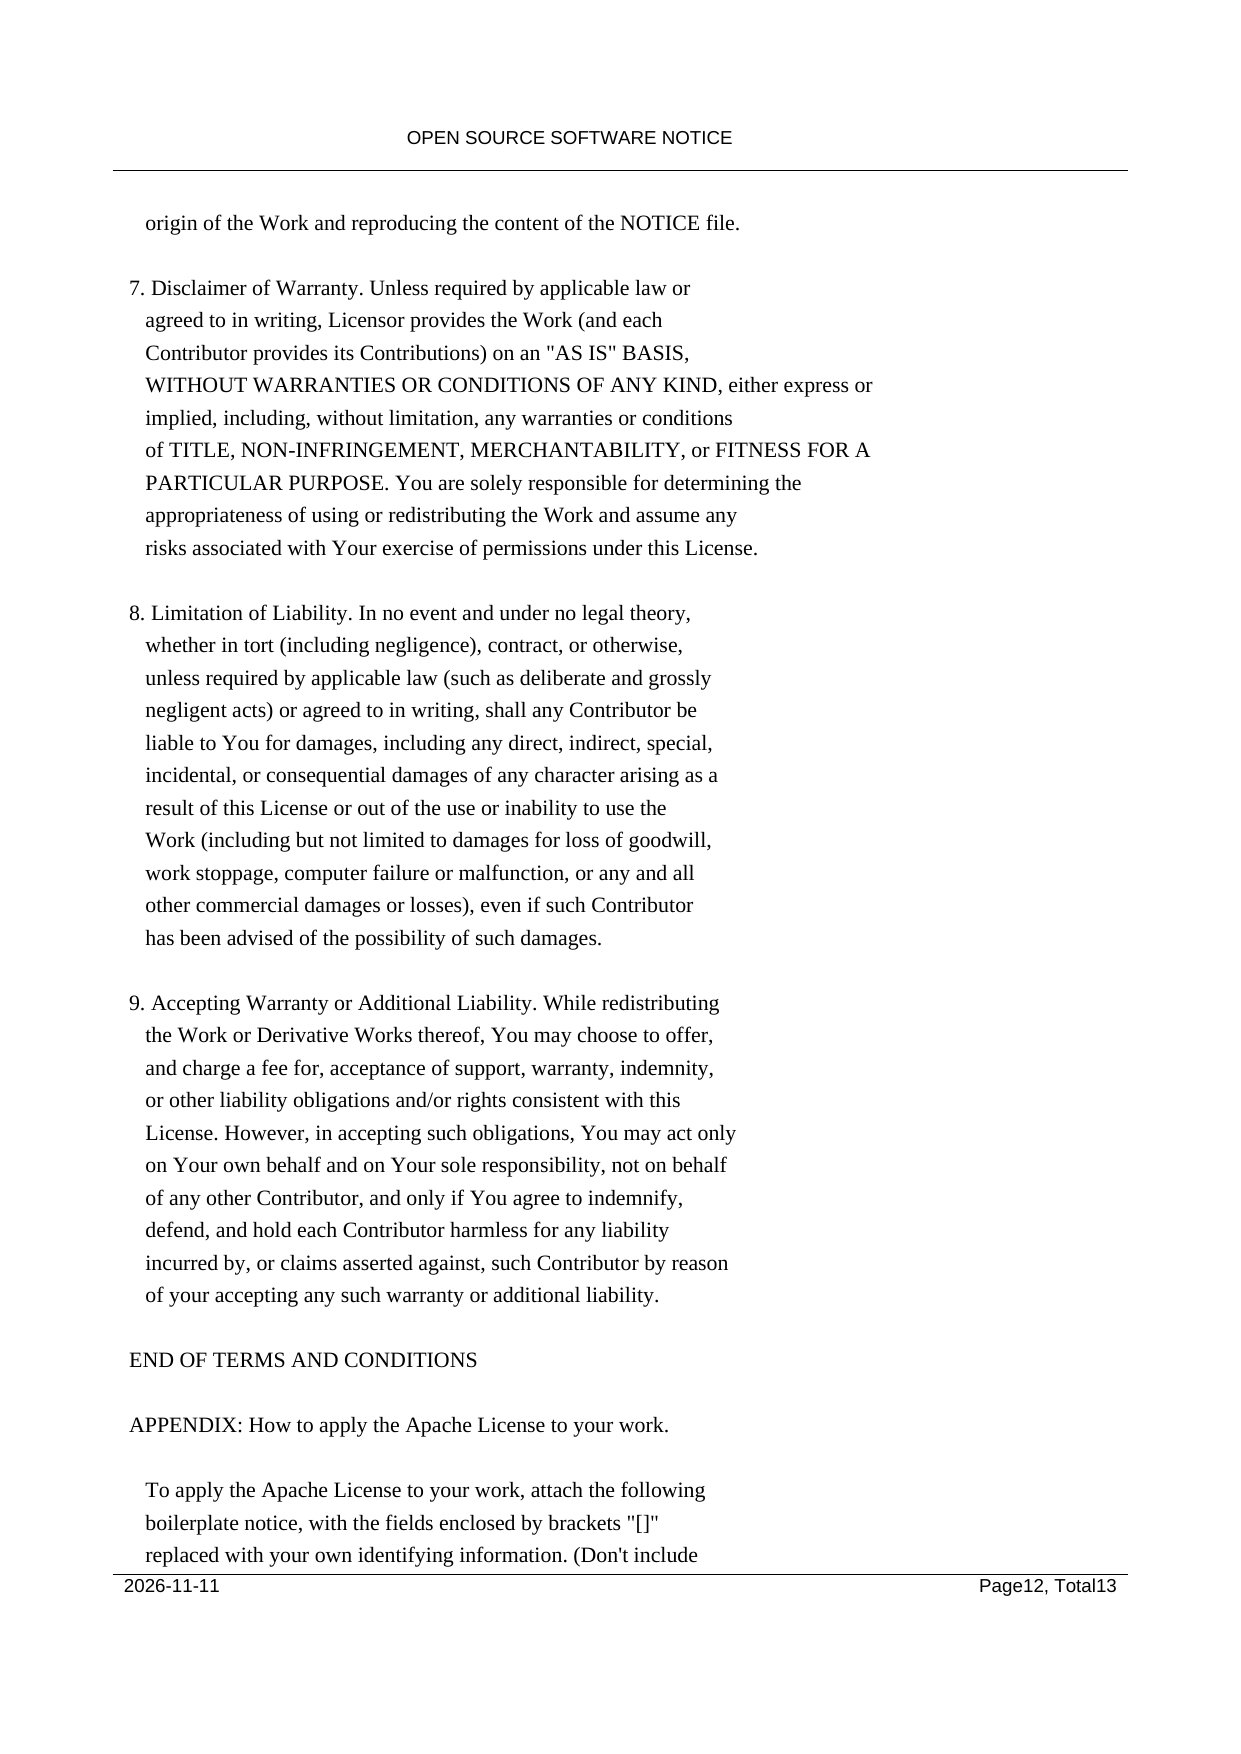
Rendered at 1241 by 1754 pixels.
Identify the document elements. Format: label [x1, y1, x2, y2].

text [112, 206, 1128, 1571]
